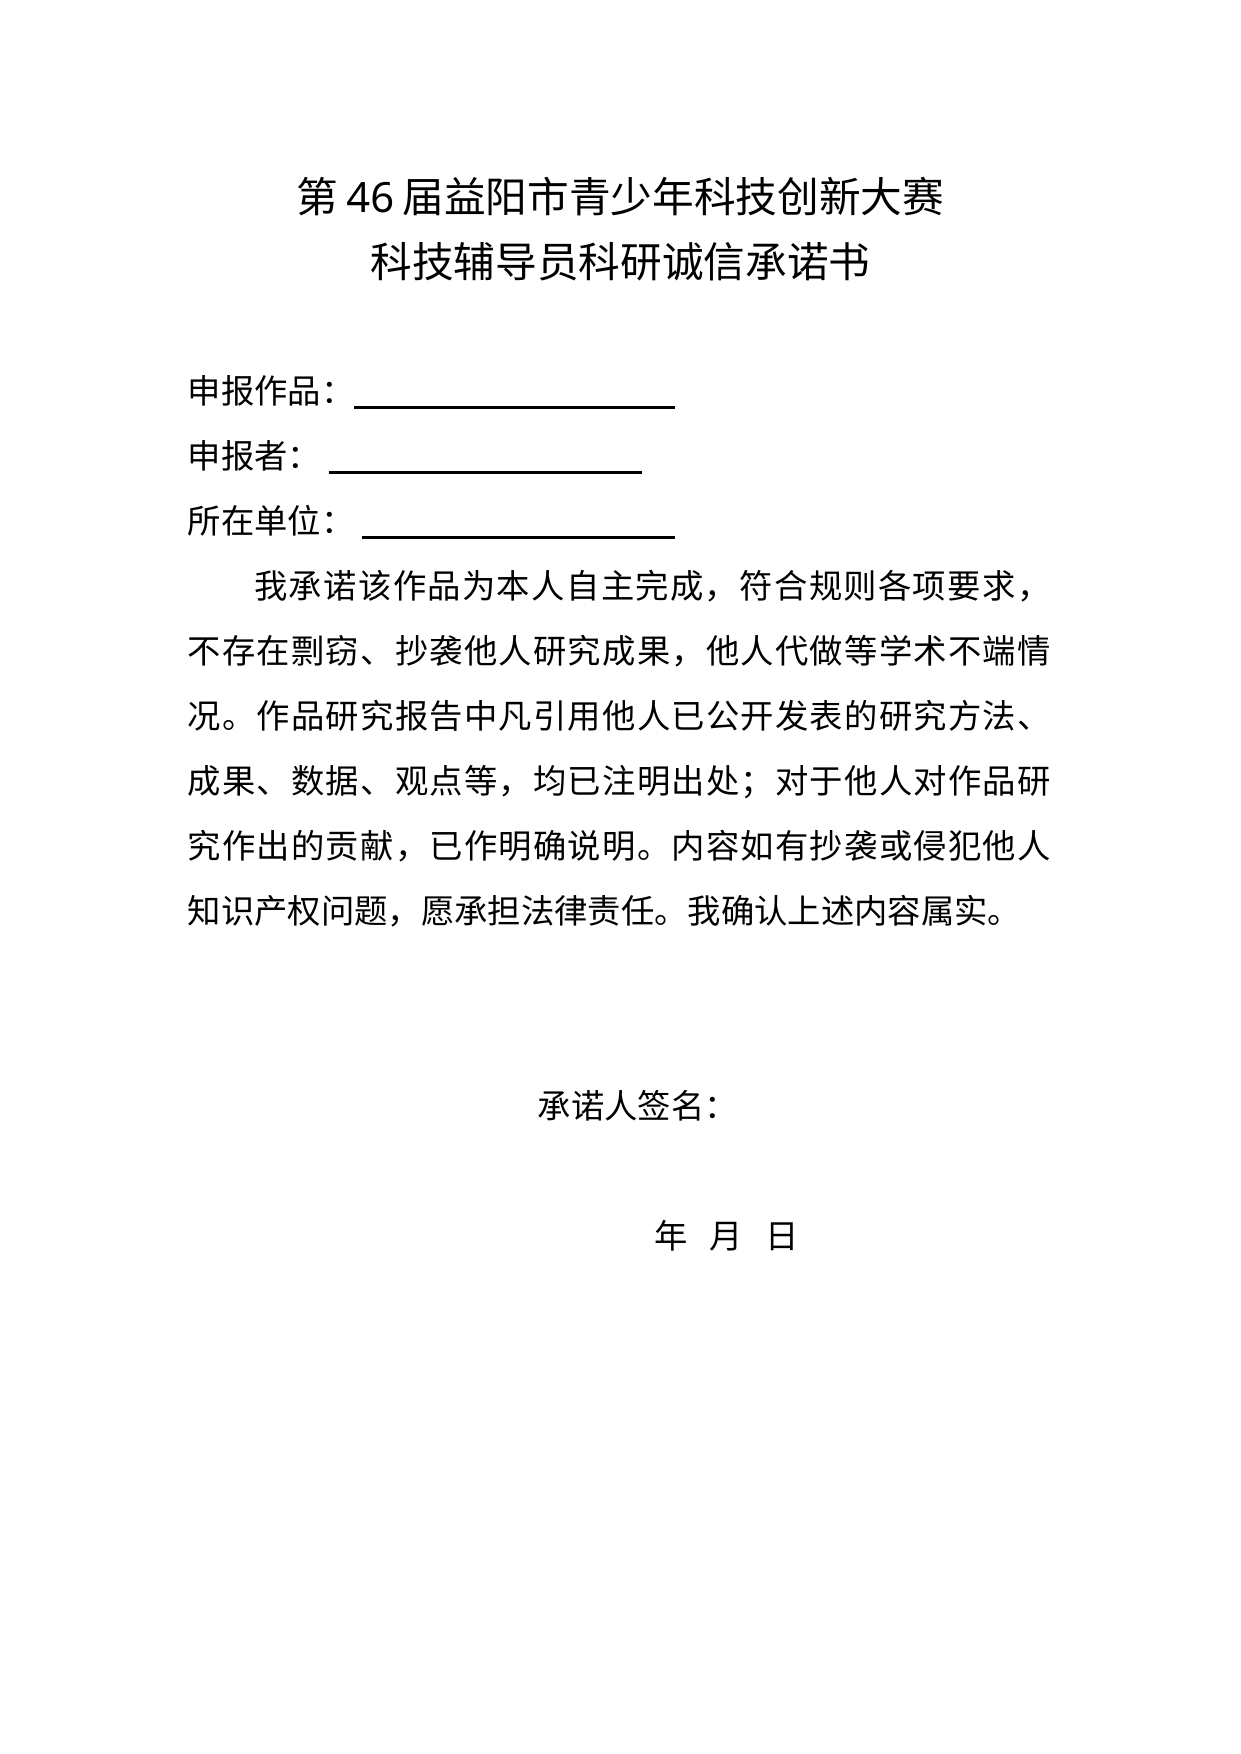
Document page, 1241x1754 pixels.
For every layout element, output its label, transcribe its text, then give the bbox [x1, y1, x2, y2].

text 第46届益阳市青少年科技创新大赛 [187, 162, 1053, 227]
text 年 月 日 [187, 1202, 1053, 1267]
text 申报作品： [187, 357, 1053, 422]
text 所在单位： [187, 487, 1053, 552]
text 我承诺该作品为本人自主完成，符合规则各项要求，不存在剽窃、抄袭他人研究成果，他人代做等学术不端情况。作品研究报告中凡引用他人已公开发表的研究方法、成果、数据、观点等，均已注明出处；对于他人对作品研究作出的贡献，已作明确说明。内容如有抄袭或侵犯他人知识产权问题，愿承担法律责任。我确认上述内容属实。 [187, 552, 1053, 942]
text 申报者： [187, 422, 1053, 487]
text 科技辅导员科研诚信承诺书 [187, 227, 1053, 292]
text 承诺人签名： [187, 1072, 1053, 1137]
